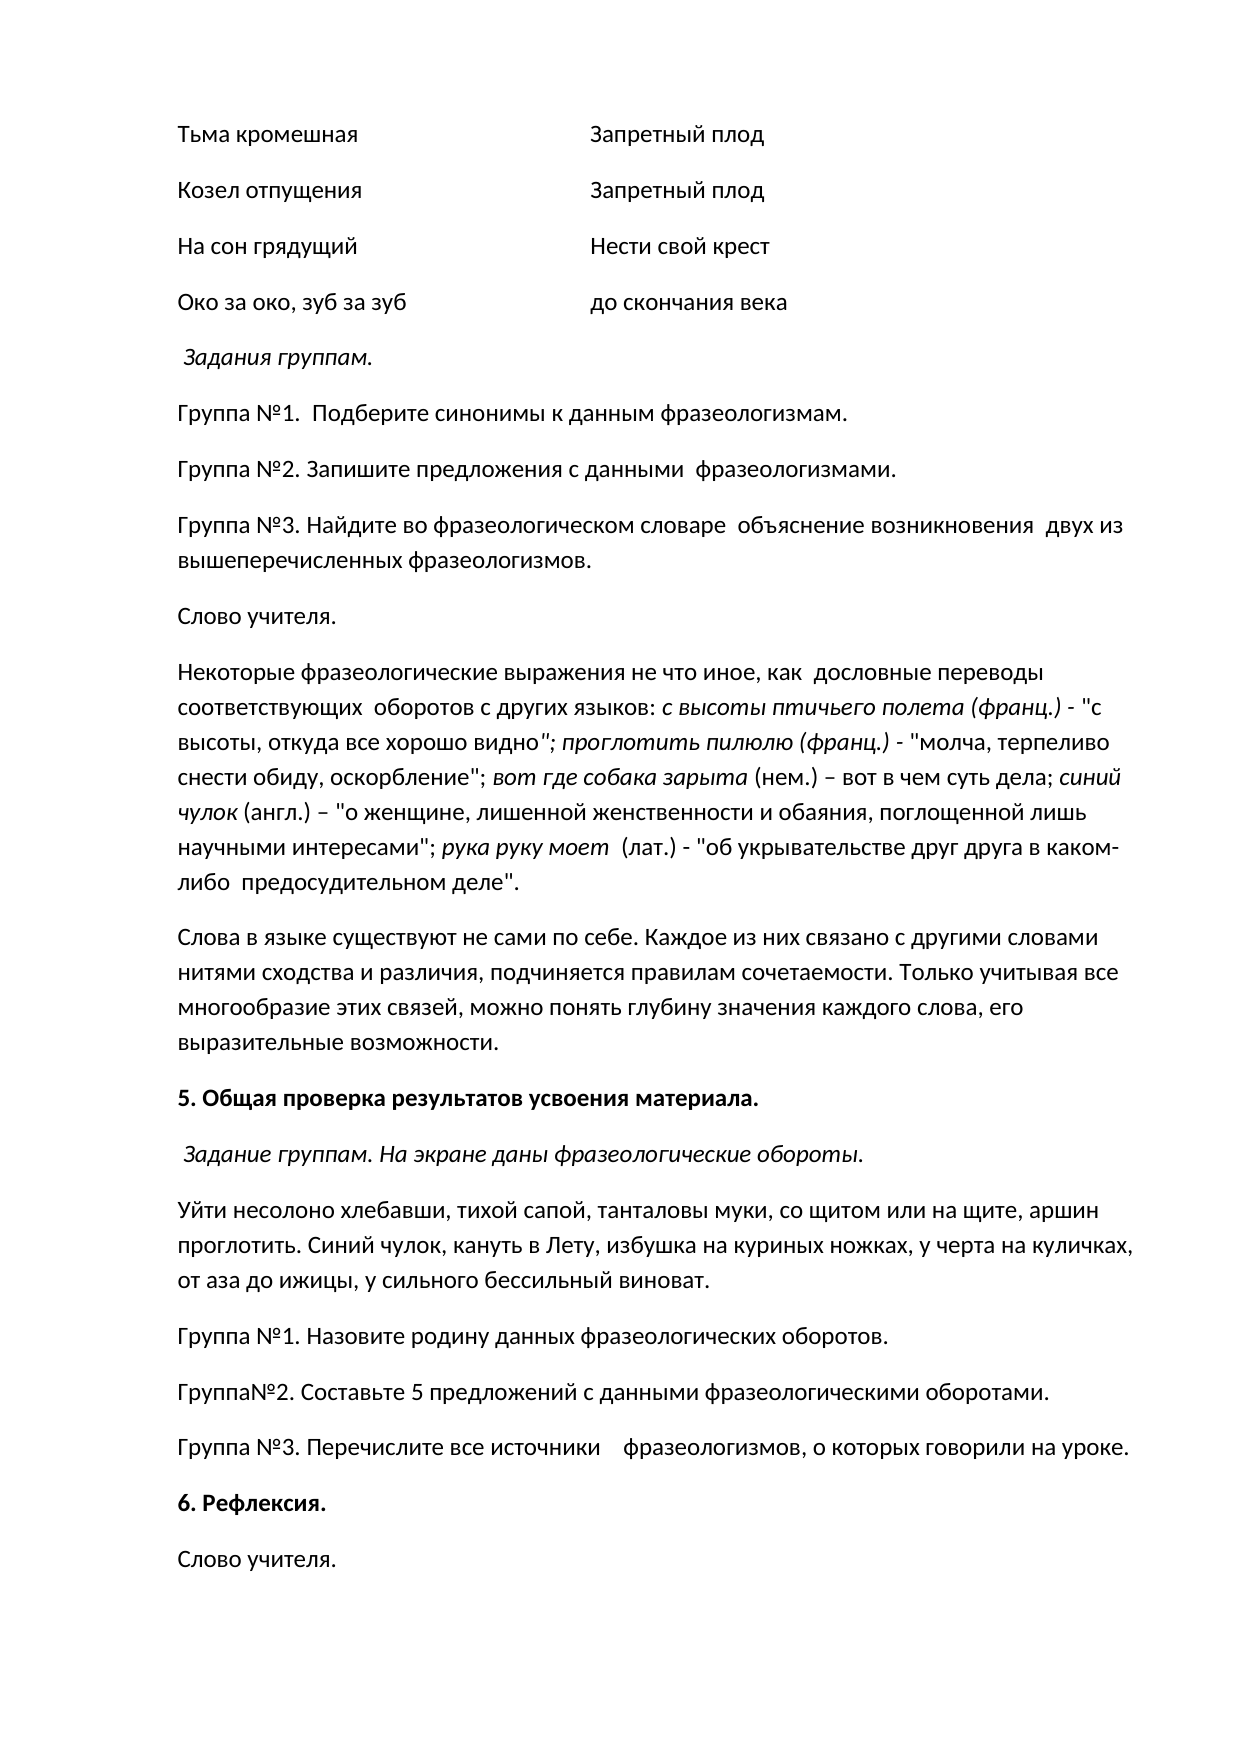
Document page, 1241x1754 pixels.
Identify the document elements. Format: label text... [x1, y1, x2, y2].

text Задания группам. [177, 341, 1152, 372]
text Задание группам. На экране даны фразеологические обороты. [177, 1138, 1152, 1169]
text Слова в языке существуют не сами по себе. Каждое из них связано с другими словами нитями сходства и различия, подчиняется правилам сочетаемости. Только учитывая все многообразие этих связей, можно понять глубину значения каждого слова, его выразительные возможности. [177, 921, 1152, 1057]
text Группа №2. Запишите предложения с данными фразеологизмами. [177, 453, 1152, 484]
text Группа№2. Составьте 5 предложений с данными фразеологическими оборотами. [177, 1376, 1152, 1406]
text Уйти несолоно хлебавши, тихой сапой, танталовы муки, со щитом или на щите, аршин проглотить. Синий чулок, кануть в Лету, избушка на куриных ножках, у черта на куличках, от аза до ижицы, у сильного бессильный виноват. [177, 1194, 1152, 1294]
text Око за око, зуб за зуб до скончания века [177, 286, 1152, 316]
text Группа №1. Подберите синонимы к данным фразеологизмам. [177, 397, 1152, 428]
text Козел отпущения Запретный плод [177, 174, 1152, 204]
text На сон грядущий Нести свой крест [177, 230, 1152, 260]
text Слово учителя. [177, 1543, 1152, 1574]
text Некоторые фразеологические выражения не что иное, как дословные переводы соответствующих оборотов с других языков: с высоты птичьего полета (франц.) - "с высоты, откуда все хорошо видно"; проглотить пилюлю (франц.) - "молча, терпеливо снести обиду, оскорбление"; вот где собака зарыта (нем.) – вот в чем суть дела; синий чулок (англ.) – "о женщине, лишенной женственности и обаяния, поглощенной лишь научными интересами"; рука руку моет (лат.) - "об укрывательстве друг друга в каком-либо предосудительном деле". [177, 656, 1152, 896]
text Группа №3. Перечислите все источники фразеологизмов, о которых говорили на уроке. [177, 1431, 1152, 1462]
text Тьма кромешная Запретный плод [177, 118, 1152, 149]
text Группа №3. Найдите во фразеологическом словаре объяснение возникновения двух из вышеперечисленных фразеологизмов. [177, 509, 1152, 574]
text 5. Общая проверка результатов усвоения материала. [177, 1082, 1152, 1113]
text Слово учителя. [177, 600, 1152, 630]
text Группа №1. Назовите родину данных фразеологических оборотов. [177, 1320, 1152, 1350]
text 6. Рефлексия. [177, 1487, 1152, 1518]
